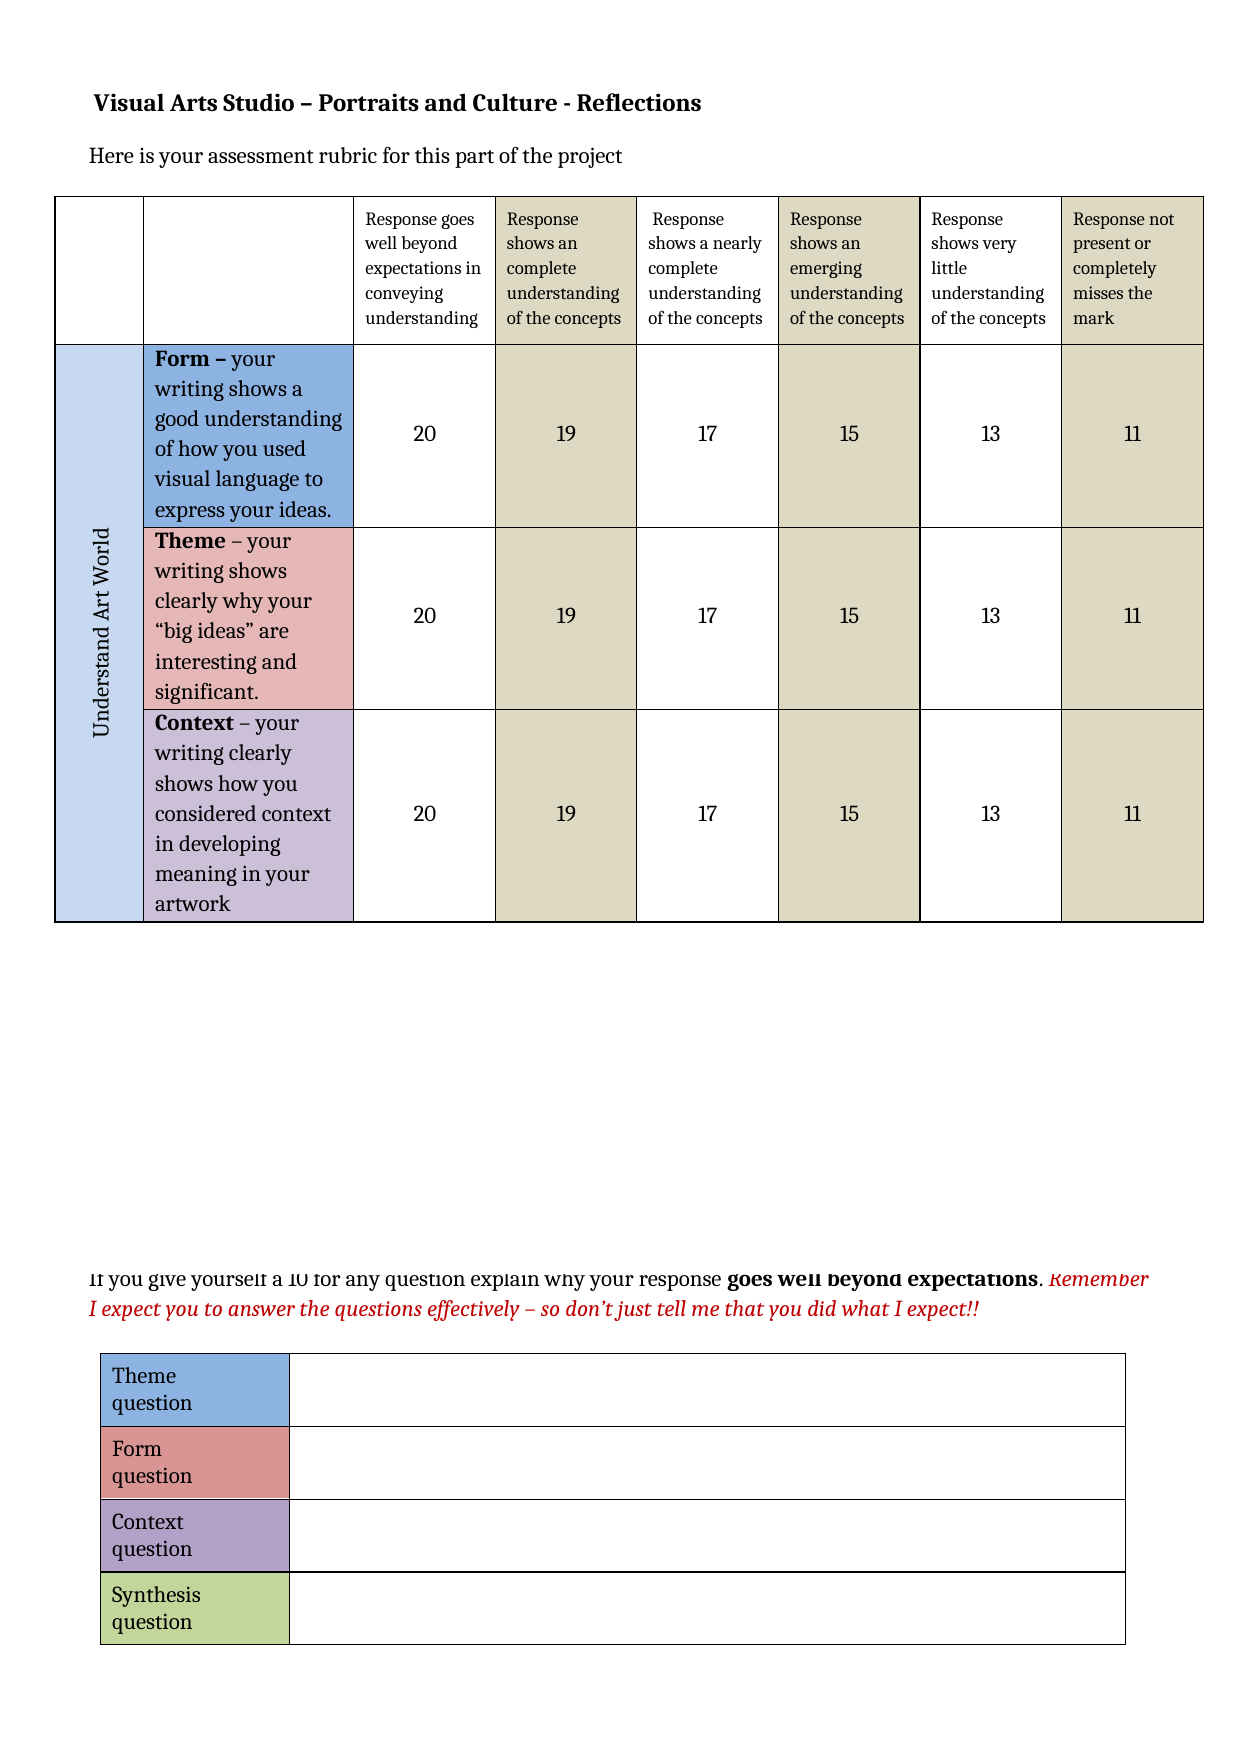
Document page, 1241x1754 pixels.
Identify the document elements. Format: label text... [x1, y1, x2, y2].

text Here is your assessment rubric for this part of the project [89, 142, 1152, 169]
text Visual Arts Studio – Portraits and Culture - Reflections [89, 89, 1152, 117]
text If you give yourself a 10 for any question explain why your response goes well beyond expectations. Remember I expect you to answer the questions effectively – so don’t just tell me that you did what I expect!! [89, 1275, 1152, 1322]
